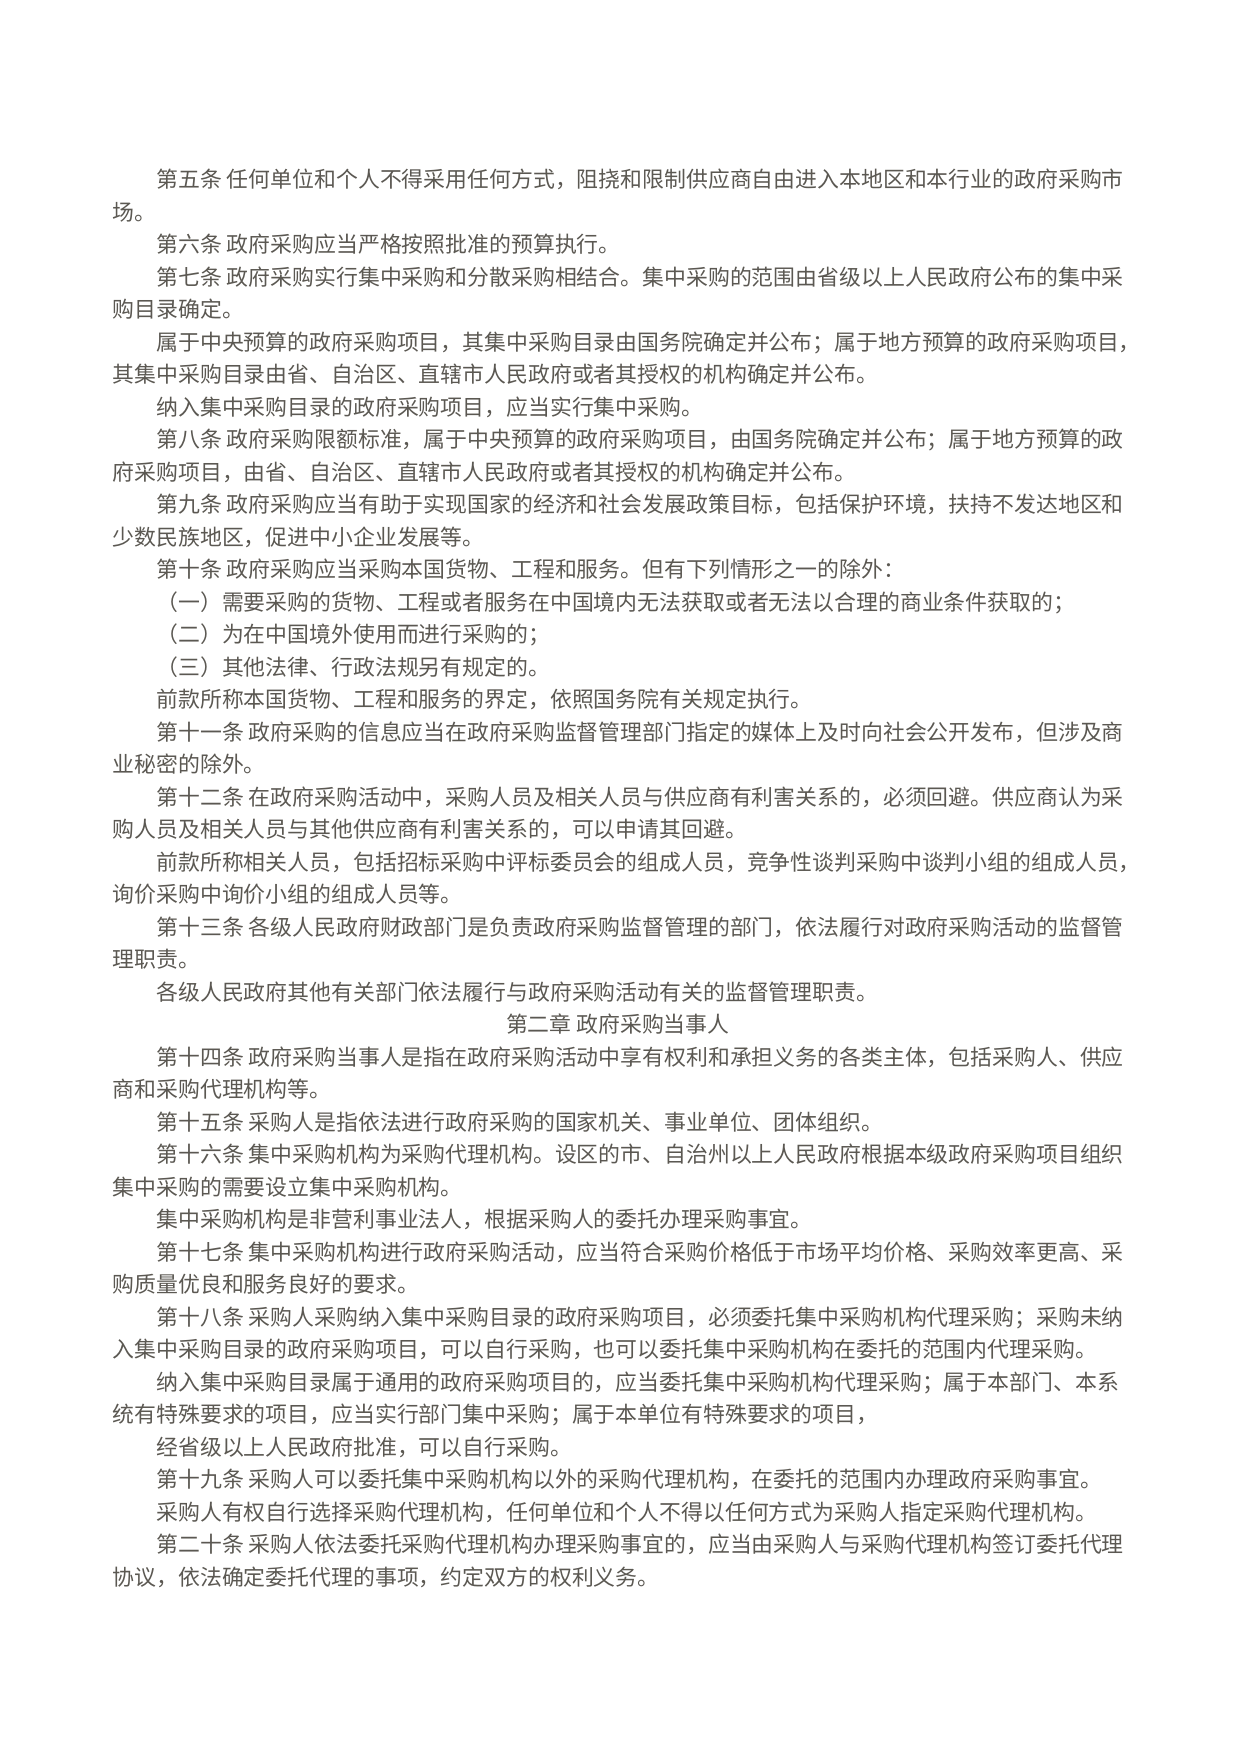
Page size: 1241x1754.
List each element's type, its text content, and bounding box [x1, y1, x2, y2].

text 第十一条 政府采购的信息应当在政府采购监督管理部门指定的媒体上及时向社会公开发布，但涉及商业秘密的除外。 [112, 714, 1128, 779]
text 各级人民政府其他有关部门依法履行与政府采购活动有关的监督管理职责。 [112, 974, 1128, 1007]
text 第十七条 集中采购机构进行政府采购活动，应当符合采购价格低于市场平均价格、采购效率更高、采购质量优良和服务良好的要求。 [112, 1234, 1128, 1299]
text （一）需要采购的货物、工程或者服务在中国境内无法获取或者无法以合理的商业条件获取的； [112, 584, 1128, 617]
text 第二十条 采购人依法委托采购代理机构办理采购事宜的，应当由采购人与采购代理机构签订委托代理协议，依法确定委托代理的事项，约定双方的权利义务。 [112, 1527, 1128, 1592]
text 第十九条 采购人可以委托集中采购机构以外的采购代理机构，在委托的范围内办理政府采购事宜。 [112, 1462, 1128, 1494]
text 第七条 政府采购实行集中采购和分散采购相结合。集中采购的范围由省级以上人民政府公布的集中采购目录确定。 [112, 259, 1128, 324]
text 第十八条 采购人采购纳入集中采购目录的政府采购项目，必须委托集中采购机构代理采购；采购未纳入集中采购目录的政府采购项目，可以自行采购，也可以委托集中采购机构在委托的范围内代理采购。 [112, 1299, 1128, 1364]
text 第十条 政府采购应当采购本国货物、工程和服务。但有下列情形之一的除外： [112, 552, 1128, 584]
text 经省级以上人民政府批准，可以自行采购。 [112, 1429, 1128, 1462]
text 第十四条 政府采购当事人是指在政府采购活动中享有权利和承担义务的各类主体，包括采购人、供应商和采购代理机构等。 [112, 1039, 1128, 1104]
text 第五条 任何单位和个人不得采用任何方式，阻挠和限制供应商自由进入本地区和本行业的政府采购市场。 [112, 162, 1128, 227]
text 第九条 政府采购应当有助于实现国家的经济和社会发展政策目标，包括保护环境，扶持不发达地区和少数民族地区，促进中小企业发展等。 [112, 487, 1128, 552]
text 第十三条 各级人民政府财政部门是负责政府采购监督管理的部门，依法履行对政府采购活动的监督管理职责。 [112, 909, 1128, 974]
text 第十二条 在政府采购活动中，采购人员及相关人员与供应商有利害关系的，必须回避。供应商认为采购人员及相关人员与其他供应商有利害关系的，可以申请其回避。 [112, 779, 1128, 844]
text 第八条 政府采购限额标准，属于中央预算的政府采购项目，由国务院确定并公布；属于地方预算的政府采购项目，由省、自治区、直辖市人民政府或者其授权的机构确定并公布。 [112, 422, 1128, 487]
text （三）其他法律、行政法规另有规定的。 [112, 649, 1128, 682]
text 前款所称本国货物、工程和服务的界定，依照国务院有关规定执行。 [112, 682, 1128, 714]
text 集中采购机构是非营利事业法人，根据采购人的委托办理采购事宜。 [112, 1202, 1128, 1234]
text 属于中央预算的政府采购项目，其集中采购目录由国务院确定并公布；属于地方预算的政府采购项目，其集中采购目录由省、自治区、直辖市人民政府或者其授权的机构确定并公布。 [112, 324, 1128, 389]
text 第六条 政府采购应当严格按照批准的预算执行。 [112, 227, 1128, 259]
text 第二章 政府采购当事人 [112, 1007, 1128, 1039]
text 前款所称相关人员，包括招标采购中评标委员会的组成人员，竞争性谈判采购中谈判小组的组成人员，询价采购中询价小组的组成人员等。 [112, 844, 1128, 909]
text （二）为在中国境外使用而进行采购的； [112, 617, 1128, 649]
text 第十五条 采购人是指依法进行政府采购的国家机关、事业单位、团体组织。 [112, 1104, 1128, 1137]
text 第十六条 集中采购机构为采购代理机构。设区的市、自治州以上人民政府根据本级政府采购项目组织集中采购的需要设立集中采购机构。 [112, 1137, 1128, 1202]
text 采购人有权自行选择采购代理机构，任何单位和个人不得以任何方式为采购人指定采购代理机构。 [112, 1494, 1128, 1527]
text 纳入集中采购目录属于通用的政府采购项目的，应当委托集中采购机构代理采购；属于本部门、本系统有特殊要求的项目，应当实行部门集中采购；属于本单位有特殊要求的项目， [112, 1364, 1128, 1429]
text 纳入集中采购目录的政府采购项目，应当实行集中采购。 [112, 389, 1128, 422]
